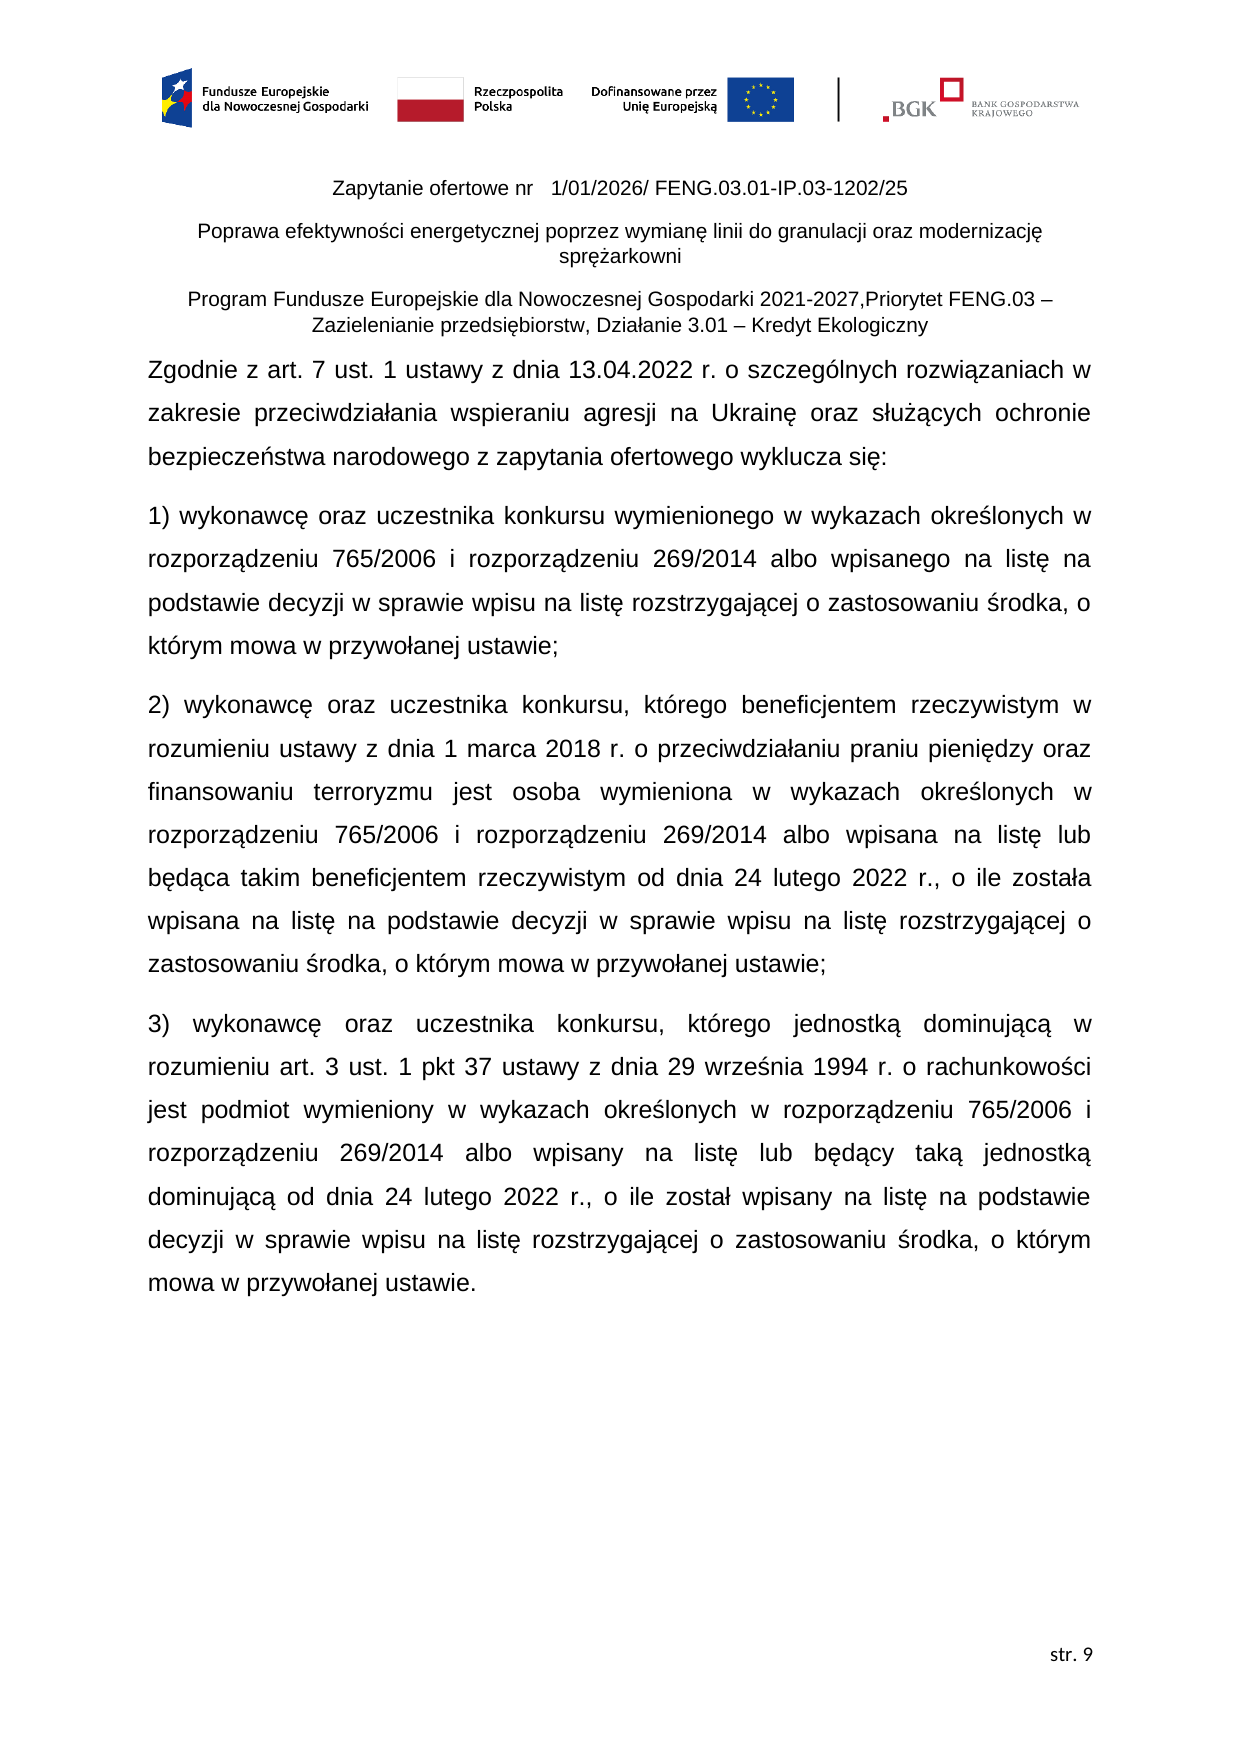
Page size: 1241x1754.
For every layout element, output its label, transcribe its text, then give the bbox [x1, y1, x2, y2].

text Zgodnie z art. 7 ust. 1 ustawy z dnia 13.04.2022 r. o szczególnych rozwiązaniach w zakresie przeciwdziałania wspieraniu agresji na Ukrainę oraz służących ochronie bezpieczeństwa narodowego z zapytania ofertowego wyklucza się: [148, 355, 1093, 470]
text 3) wykonawcę oraz uczestnika konkursu, którego jednostką dominującą w rozumieniu art. 3 ust. 1 pkt 37 ustawy z dnia 29 września 1994 r. o rachunkowości jest podmiot wymieniony w wykazach określonych w rozporządzeniu 765/2006 i rozporządzeniu 269/2014 albo wpisany na listę lub będący taką jednostką dominującą od dnia 24 lutego 2022 r., o ile został wpisany na listę na podstawie decyzji w sprawie wpisu na listę rozstrzygającej o zastosowaniu środka, o którym mowa w przywołanej ustawie. [148, 1009, 1093, 1297]
text 1) wykonawcę oraz uczestnika konkursu wymienionego w wykazach określonych w rozporządzeniu 765/2006 i rozporządzeniu 269/2014 albo wpisanego na listę na podstawie decyzji w sprawie wpisu na listę rozstrzygającej o zastosowaniu środka, o którym mowa w przywołanej ustawie; [148, 501, 1093, 659]
text 2) wykonawcę oraz uczestnika konkursu, którego beneficjentem rzeczywistym w rozumieniu ustawy z dnia 1 marca 2018 r. o przeciwdziałaniu praniu pieniędzy oraz finansowaniu terroryzmu jest osoba wymieniona w wykazach określonych w rozporządzeniu 765/2006 i rozporządzeniu 269/2014 albo wpisana na listę lub będąca takim beneficjentem rzeczywistym od dnia 24 lutego 2022 r., o ile została wpisana na listę na podstawie decyzji w sprawie wpisu na listę rozstrzygającej o zastosowaniu środka, o którym mowa w przywołanej ustawie; [148, 691, 1093, 978]
